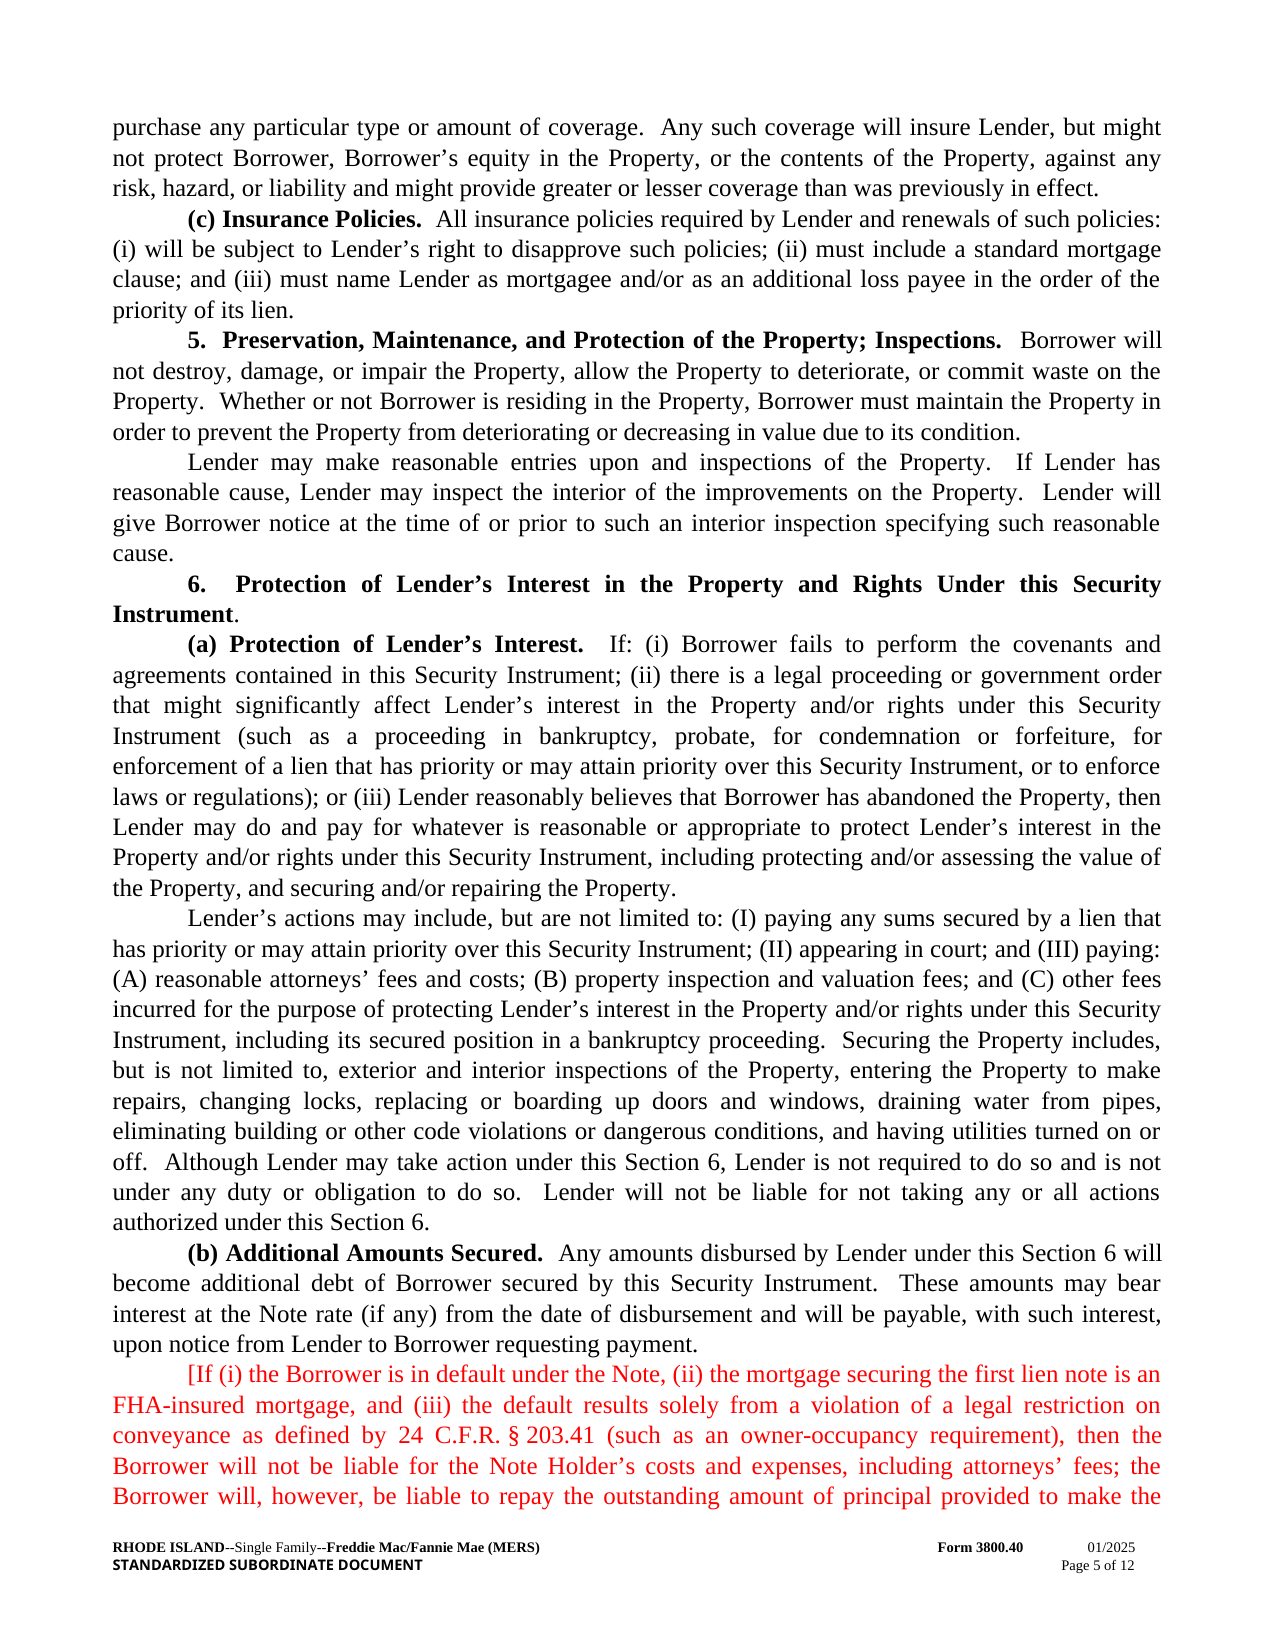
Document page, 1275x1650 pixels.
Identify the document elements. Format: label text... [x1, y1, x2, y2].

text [112, 1359, 1162, 1510]
text 6. Protection of Lender’s Interest in the Property and Rights Under this Security Instrument. [112, 569, 1162, 628]
text Lender’s actions may include, but are not limited to: (I) paying any sums secured by a lien that has priority or may attain priority over this Security Instrument; (II) appearing in court; and (III) paying: (A) reasonable attorneys’ fees and costs; (B) property inspection and valuation fees; and (C) other fees incurred for the purpose of protecting Lender’s interest in the Property and/or rights under this Security Instrument, including its secured position in a bankruptcy proceeding. Securing the Property includes, but is not limited to, exterior and interior inspections of the Property, entering the Property to make repairs, changing locks, replacing or boarding up doors and windows, draining water from pipes, eliminating building or other code violations or dangerous conditions, and having utilities turned on or off. Although Lender may take action under this Section 6, Lender is not required to do so and is not under any duty or obligation to do so. Lender will not be liable for not taking any or all actions authorized under this Section 6. [112, 903, 1162, 1236]
text (b) Additional Amounts Secured. Any amounts disbursed by Lender under this Section 6 will become additional debt of Borrower secured by this Security Instrument. These amounts may bear interest at the Note rate (if any) from the date of disbursement and will be payable, with such interest, upon notice from Lender to Borrower requesting payment. [112, 1238, 1162, 1358]
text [112, 112, 1162, 202]
text 5. Preservation, Maintenance, and Protection of the Property; Inspections. Borrower will not destroy, damage, or impair the Property, allow the Property to deteriorate, or commit waste on the Property. Whether or not Borrower is residing in the Property, Borrower must maintain the Property in order to prevent the Property from deteriorating or decreasing in value due to its condition. [112, 325, 1162, 445]
text (c) Insurance Policies. All insurance policies required by Lender and renewals of such policies: (i) will be subject to Lender’s right to disapprove such policies; (ii) must include a standard mortgage clause; and (iii) must name Lender as mortgagee and/or as an additional loss payee in the order of the priority of its lien. [112, 204, 1162, 324]
text Lender may make reasonable entries upon and inspections of the Property. If Lender has reasonable cause, Lender may inspect the interior of the improvements on the Property. Lender will give Borrower notice at the time of or prior to such an interior inspection specifying such reasonable cause. [112, 447, 1162, 567]
text (a) Protection of Lender’s Interest. If: (i) Borrower fails to perform the covenants and agreements contained in this Security Instrument; (ii) there is a legal proceeding or government order that might significantly affect Lender’s interest in the Property and/or rights under this Security Instrument (such as a proceeding in bankruptcy, probate, for condemnation or forfeiture, for enforcement of a lien that has priority or may attain priority over this Security Instrument, or to enforce laws or regulations); or (iii) Lender reasonably believes that Borrower has abandoned the Property, then Lender may do and pay for whatever is reasonable or appropriate to protect Lender’s interest in the Property and/or rights under this Security Instrument, including protecting and/or assessing the value of the Property, and securing and/or repairing the Property. [112, 629, 1162, 902]
